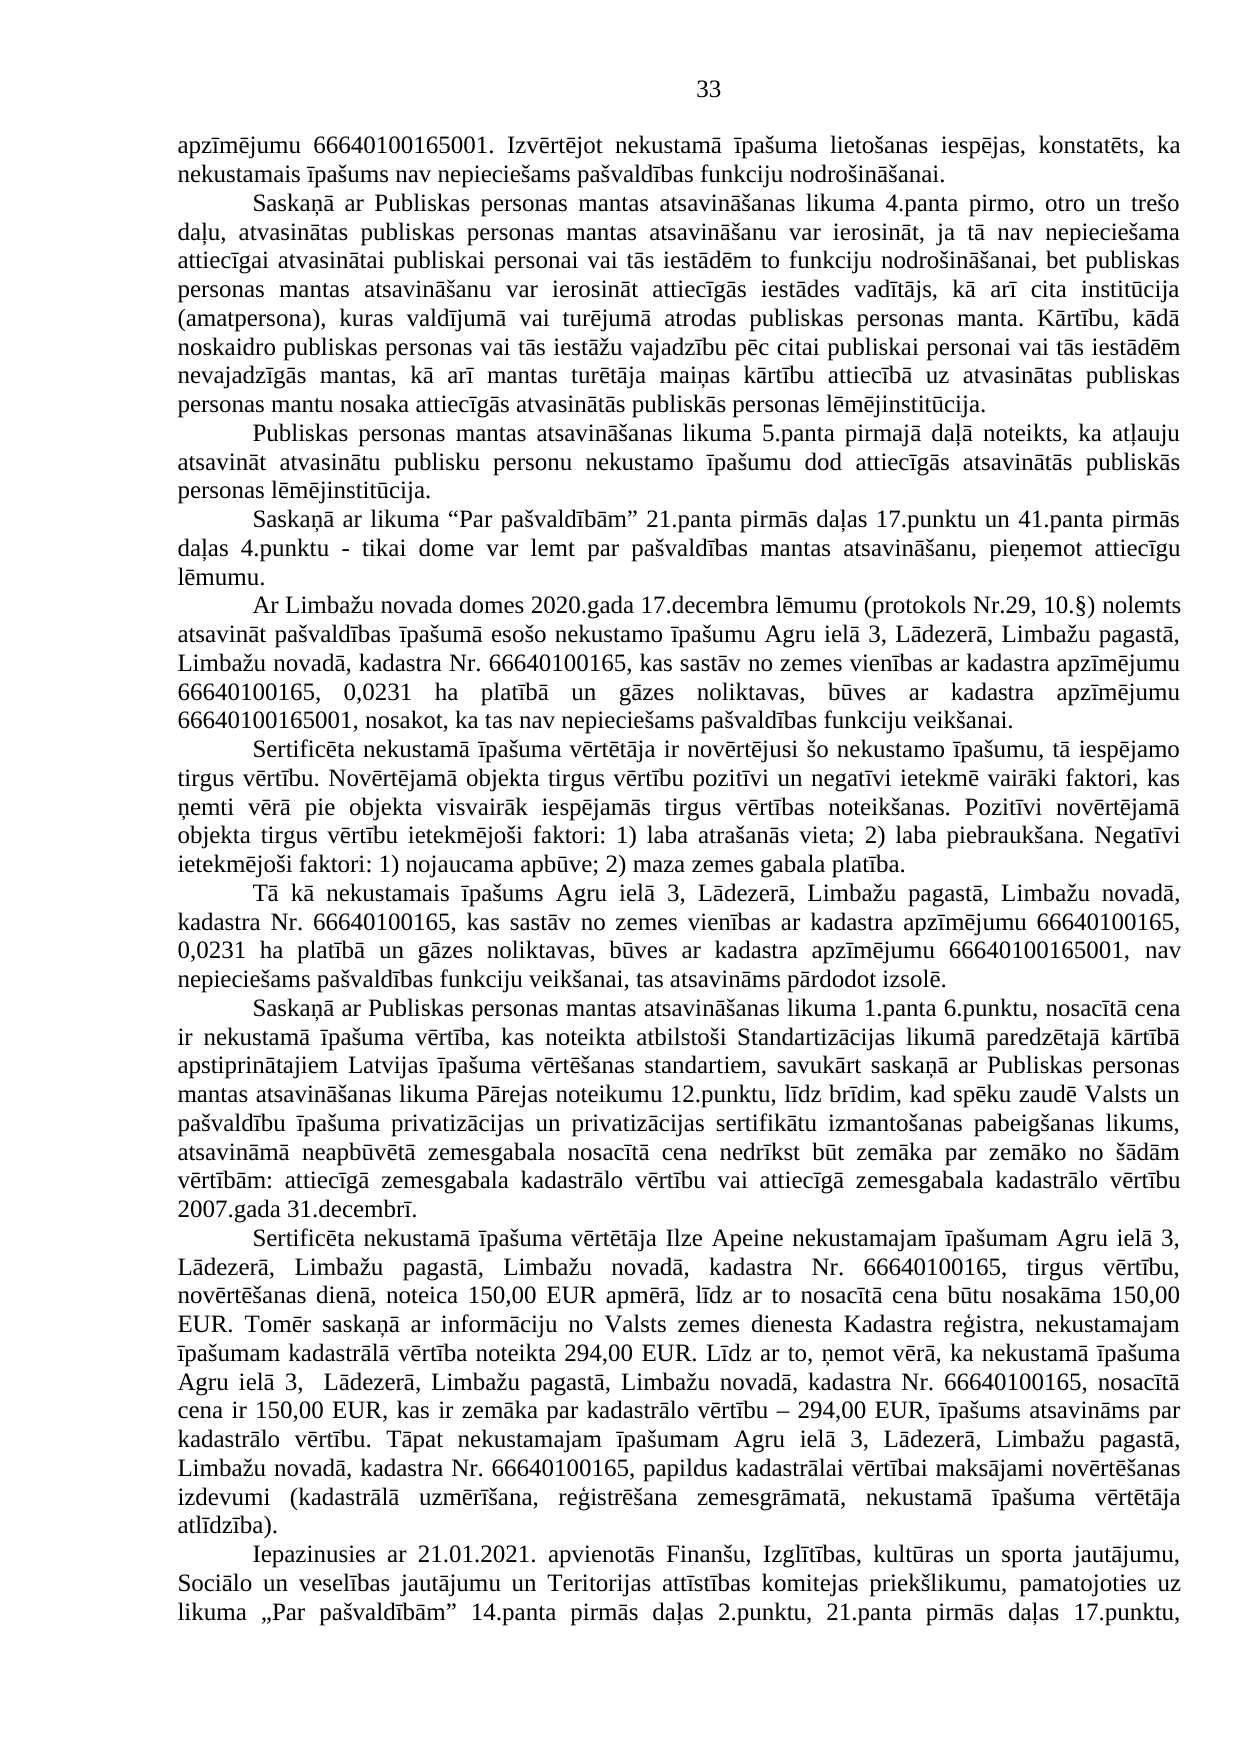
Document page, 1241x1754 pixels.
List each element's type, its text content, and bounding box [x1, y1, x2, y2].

text Sertificēta nekustamā īpašuma vērtētāja Ilze Apeine nekustamajam īpašumam Agru ielā 3, Lādezerā, Limbažu pagastā, Limbažu novadā, kadastra Nr. 66640100165, tirgus vērtību, novērtēšanas dienā, noteica 150,00 EUR apmērā, līdz ar to nosacītā cena būtu nosakāma 150,00 EUR. Tomēr saskaņā ar informāciju no Valsts zemes dienesta Kadastra reģistra, nekustamajam īpašumam kadastrālā vērtība noteikta 294,00 EUR. Līdz ar to, ņemot vērā, ka nekustamā īpašuma Agru ielā 3, Lādezerā, Limbažu pagastā, Limbažu novadā, kadastra Nr. 66640100165, nosacītā cena ir 150,00 EUR, kas ir zemāka par kadastrālo vērtību – 294,00 EUR, īpašums atsavināms par kadastrālo vērtību. Tāpat nekustamajam īpašumam Agru ielā 3, Lādezerā, Limbažu pagastā, Limbažu novadā, kadastra Nr. 66640100165, papildus kadastrālai vērtībai maksājami novērtēšanas izdevumi (kadastrālā uzmērīšana, reģistrēšana zemesgrāmatā, nekustamā īpašuma vērtētāja atlīdzība). [177, 1223, 1181, 1539]
text Tā kā nekustamais īpašums Agru ielā 3, Lādezerā, Limbažu pagastā, Limbažu novadā, kadastra Nr. 66640100165, kas sastāv no zemes vienības ar kadastra apzīmējumu 66640100165, 0,0231 ha platībā un gāzes noliktavas, būves ar kadastra apzīmējumu 66640100165001, nav nepieciešams pašvaldības funkciju veikšanai, tas atsavināms pārdodot izsolē. [177, 878, 1181, 993]
text Saskaņā ar Publiskas personas mantas atsavināšanas likuma 1.panta 6.punktu, nosacītā cena ir nekustamā īpašuma vērtība, kas noteikta atbilstoši Standartizācijas likumā paredzētajā kārtībā apstiprinātajiem Latvijas īpašuma vērtēšanas standartiem, savukārt saskaņā ar Publiskas personas mantas atsavināšanas likuma Pārejas noteikumu 12.punktu, līdz brīdim, kad spēku zaudē Valsts un pašvaldību īpašuma privatizācijas un privatizācijas sertifikātu izmantošanas pabeigšanas likums, atsavināmā neapbūvētā zemesgabala nosacītā cena nedrīkst būt zemāka par zemāko no šādām vērtībām: attiecīgā zemesgabala kadastrālo vērtību vai attiecīgā zemesgabala kadastrālo vērtību 2007.gada 31.decembrī. [177, 993, 1181, 1223]
text Publiskas personas mantas atsavināšanas likuma 5.panta pirmajā daļā noteikts, ka atļauju atsavināt atvasinātu publisku personu nekustamo īpašumu dod attiecīgās atsavinātās publiskās personas lēmējinstitūcija. [177, 418, 1181, 504]
text Sertificēta nekustamā īpašuma vērtētāja ir novērtējusi šo nekustamo īpašumu, tā iespējamo tirgus vērtību. Novērtējamā objekta tirgus vērtību pozitīvi un negatīvi ietekmē vairāki faktori, kas ņemti vērā pie objekta visvairāk iespējamās tirgus vērtības noteikšanas. Pozitīvi novērtējamā objekta tirgus vērtību ietekmējoši faktori: 1) laba atrašanās vieta; 2) laba piebraukšana. Negatīvi ietekmējoši faktori: 1) nojaucama apbūve; 2) maza zemes gabala platība. [177, 734, 1181, 878]
text Ar Limbažu novada domes 2020.gada 17.decembra lēmumu (protokols Nr.29, 10.§) nolemts atsavināt pašvaldības īpašumā esošo nekustamo īpašumu Agru ielā 3, Lādezerā, Limbažu pagastā, Limbažu novadā, kadastra Nr. 66640100165, kas sastāv no zemes vienības ar kadastra apzīmējumu 66640100165, 0,0231 ha platībā un gāzes noliktavas, būves ar kadastra apzīmējumu 66640100165001, nosakot, ka tas nav nepieciešams pašvaldības funkciju veikšanai. [177, 591, 1181, 734]
text Saskaņā ar Publiskas personas mantas atsavināšanas likuma 4.panta pirmo, otro un trešo daļu, atvasinātas publiskas personas mantas atsavināšanu var ierosināt, ja tā nav nepieciešama attiecīgai atvasinātai publiskai personai vai tās iestādēm to funkciju nodrošināšanai, bet publiskas personas mantas atsavināšanu var ierosināt attiecīgās iestādes vadītājs, kā arī cita institūcija (amatpersona), kuras valdījumā vai turējumā atrodas publiskas personas manta. Kārtību, kādā noskaidro publiskas personas vai tās iestāžu vajadzību pēc citai publiskai personai vai tās iestādēm nevajadzīgās mantas, kā arī mantas turētāja maiņas kārtību attiecībā uz atvasinātas publiskas personas mantu nosaka attiecīgās atvasinātās publiskās personas lēmējinstitūcija. [177, 188, 1181, 418]
text Saskaņā ar likuma “Par pašvaldībām” 21.panta pirmās daļas 17.punktu un 41.panta pirmās daļas 4.punktu - tikai dome var lemt par pašvaldības mantas atsavināšanu, pieņemot attiecīgu lēmumu. [177, 504, 1181, 591]
